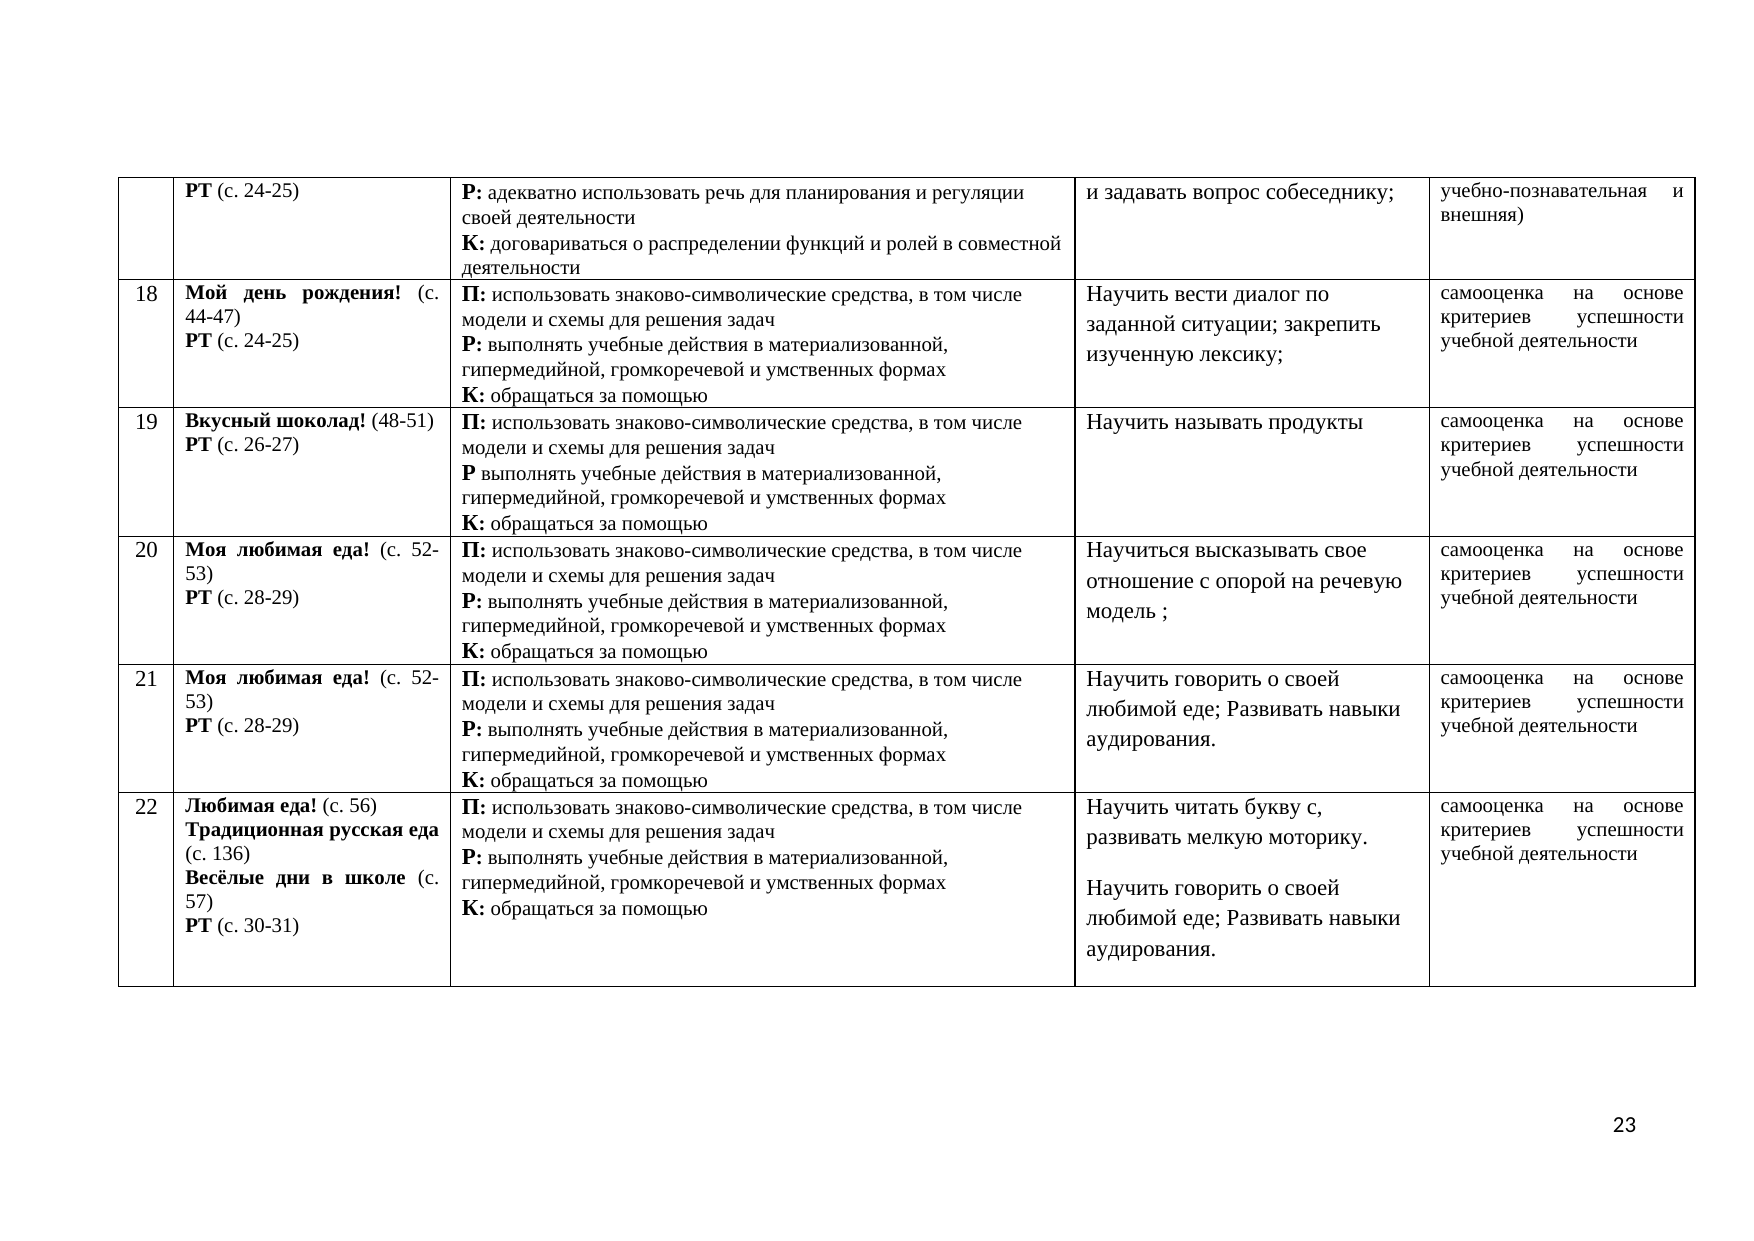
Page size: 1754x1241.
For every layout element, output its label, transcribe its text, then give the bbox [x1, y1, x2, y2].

table_cell 17 [119, 178, 173, 279]
table_cell 18 [119, 280, 173, 407]
table_cell Мой день рождения! (с. 44-47) РТ (с. 24-25) [174, 280, 450, 407]
table_cell Моя любимая еда! (с. 52-53) РТ (с. 28-29) [174, 537, 450, 664]
table_cell Любимая еда! (с. 56) Традиционная русская еда (с. 136) Весёлые дни в школе (с. 57) РТ (с. 30-31) [174, 793, 450, 986]
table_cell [451, 178, 1074, 279]
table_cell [174, 178, 450, 279]
table_cell самооценка на основе критериев успешности учебной деятельности [1430, 793, 1694, 986]
table_cell самооценка на основе критериев успешности учебной деятельности [1430, 408, 1694, 536]
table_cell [1430, 178, 1694, 279]
table_cell 20 [119, 537, 173, 664]
table_cell Научить говорить о своей любимой еде; Развивать навыки аудирования. [1076, 665, 1429, 792]
table_cell П: использовать знаково-символические средства, в том числе модели и схемы для решения задач Р: выполнять учебные действия в материализованной, гипермедийной, громкоречевой и умственных формах К: обращаться за помощью [451, 665, 1074, 792]
table_cell самооценка на основе критериев успешности учебной деятельности [1430, 537, 1694, 664]
table_cell Научить называть продукты [1076, 408, 1429, 536]
table_cell Научиться высказывать свое отношение с опорой на речевую модель ; [1076, 537, 1429, 664]
table_cell П: использовать знаково-символические средства, в том числе модели и схемы для решения задач Р: выполнять учебные действия в материализованной, гипермедийной, громкоречевой и умственных формах К: обращаться за помощью [451, 280, 1074, 407]
table_cell П: использовать знаково-символические средства, в том числе модели и схемы для решения задач Р: выполнять учебные действия в материализованной, гипермедийной, громкоречевой и умственных формах К: обращаться за помощью [451, 537, 1074, 664]
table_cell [1076, 178, 1429, 279]
table_cell 21 [119, 665, 173, 792]
table_cell П: использовать знаково-символические средства, в том числе модели и схемы для решения задач Р: выполнять учебные действия в материализованной, гипермедийной, громкоречевой и умственных формах К: обращаться за помощью [451, 793, 1074, 986]
table_cell Научить читать букву с, развивать мелкую моторику. Научить говорить о своей любимой еде; Развивать навыки аудирования. [1076, 793, 1429, 986]
table_cell самооценка на основе критериев успешности учебной деятельности [1430, 280, 1694, 407]
table_cell Вкусный шоколад! (48-51) РТ (с. 26-27) [174, 408, 450, 536]
table_cell Научить вести диалог по заданной ситуации; закрепить изученную лексику; [1076, 280, 1429, 407]
table_cell 22 [119, 793, 173, 986]
table_cell 19 [119, 408, 173, 536]
table_cell самооценка на основе критериев успешности учебной деятельности [1430, 665, 1694, 792]
table_cell П: использовать знаково-символические средства, в том числе модели и схемы для решения задач Р : выполнять учебные действия в материализованной, гипермедийной, громкоречевой и умственных формах К: обращаться за помощью [451, 408, 1074, 536]
table_cell Моя любимая еда! (с. 52-53) РТ (с. 28-29) [174, 665, 450, 792]
